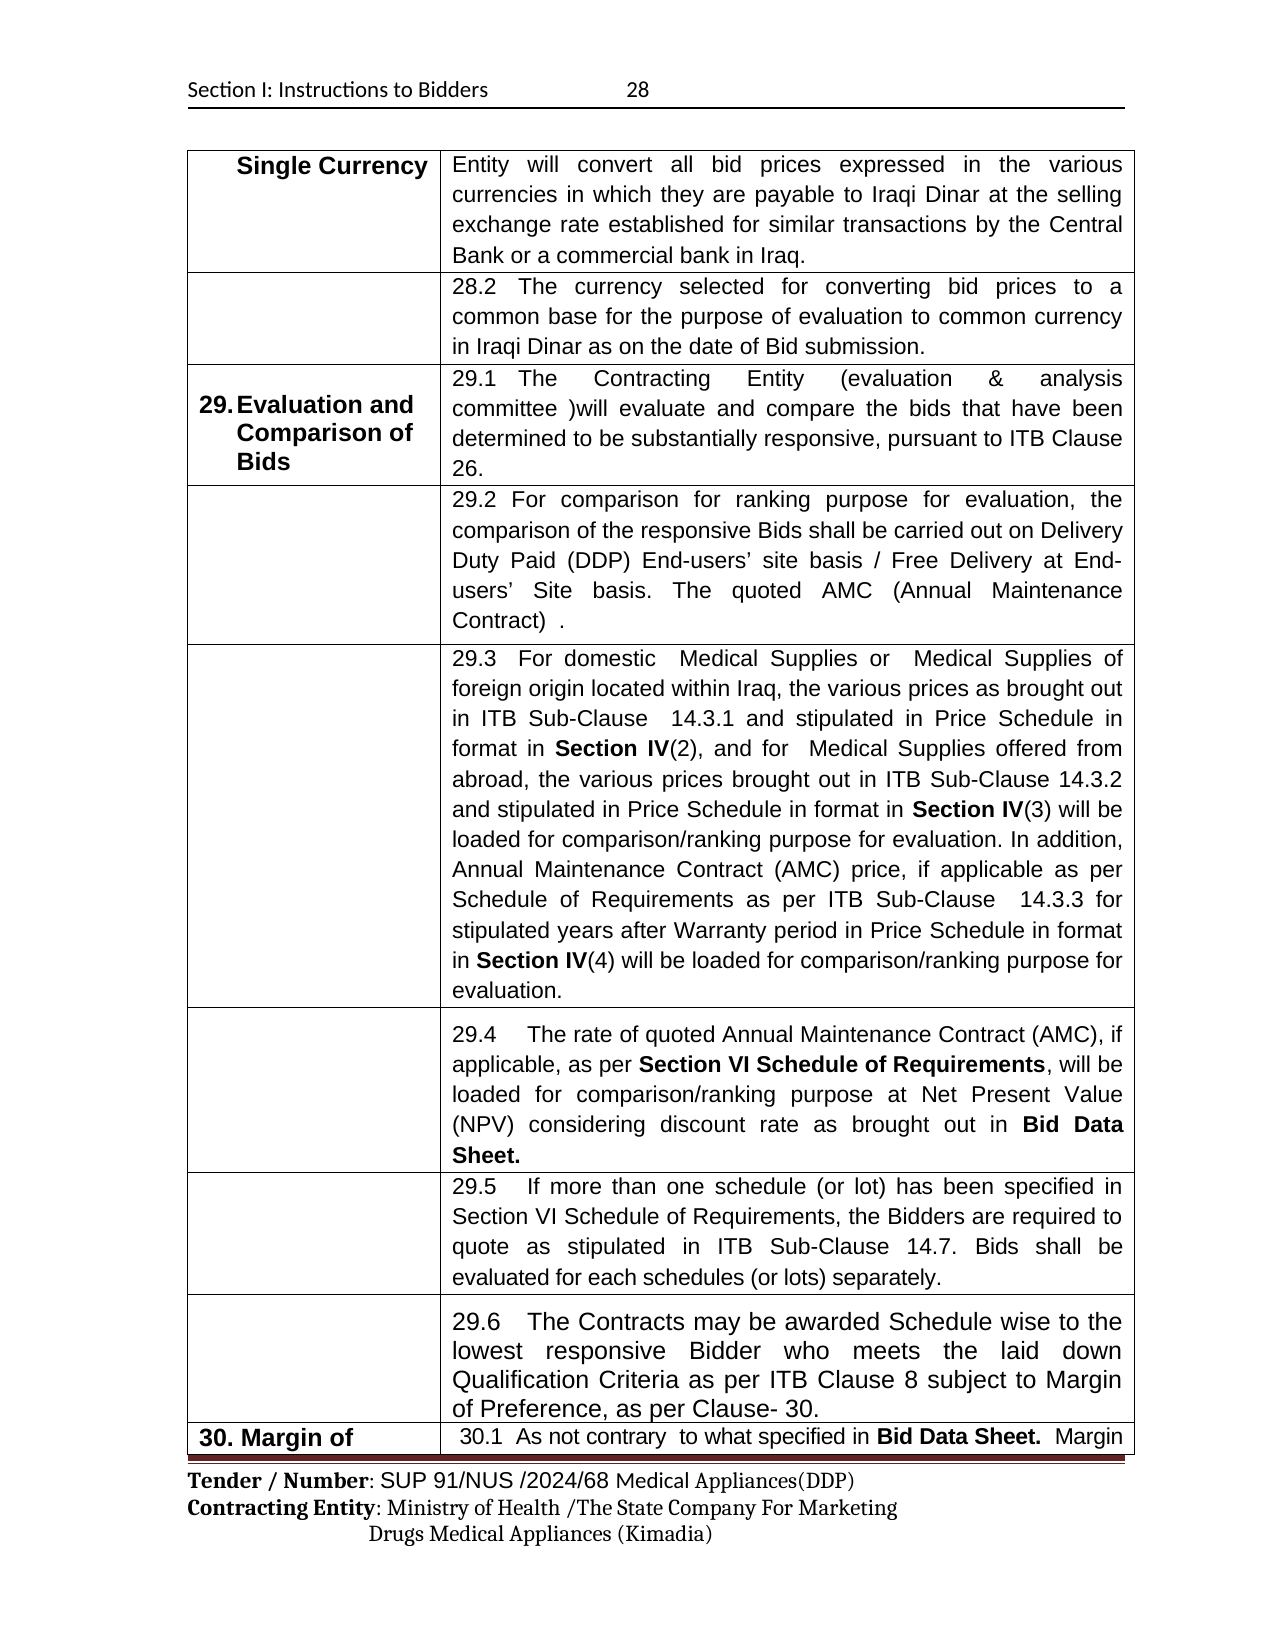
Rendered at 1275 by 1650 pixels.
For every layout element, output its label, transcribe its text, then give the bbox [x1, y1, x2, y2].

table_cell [441, 1423, 1134, 1454]
table_cell 29.5 If more than one schedule (or lot) has been specified in Section VI Schedule of Requirements, the Bidders are required to quote as stipulated in ITB Sub-Clause 14.7. Bids shall be evaluated for each schedules (or lots) separately. [441, 1173, 1134, 1294]
table_cell 29.6 The Contracts may be awarded Schedule wise to the lowest responsive Bidder who meets the laid down Qualification Criteria as per ITB Clause 8 subject to Margin of Preference, as per Clause- 30. [441, 1295, 1134, 1422]
table_cell 29.2 For comparison for ranking purpose for evaluation, the comparison of the responsive Bids shall be carried out on Delivery Duty Paid (DDP) End-users’ site basis / Free Delivery at End-users’ Site basis. The quoted AMC (Annual Maintenance Contract) . [441, 486, 1134, 644]
table_cell 29.3 For domestic Medical Supplies or Medical Supplies of foreign origin located within Iraq, the various prices as brought out in ITB Sub-Clause 14.3.1 and stipulated in Price Schedule in format in Section IV(2), and for Medical Supplies offered from abroad, the various prices brought out in ITB Sub-Clause 14.3.2 and stipulated in Price Schedule in format in Section IV(3) will be loaded for comparison/ranking purpose for evaluation. In addition, Annual Maintenance Contract (AMC) price, if applicable as per Schedule of Requirements as per ITB Sub-Clause 14.3.3 for stipulated years after Warranty period in Price Schedule in format in Section IV(4) will be loaded for comparison/ranking purpose for evaluation. [441, 645, 1134, 1007]
table_cell [188, 1295, 440, 1422]
table_cell [188, 645, 440, 1007]
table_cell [441, 151, 1134, 272]
table_cell 29.1 The Contracting Entity (evaluation & analysis committee )will evaluate and compare the bids that have been determined to be substantially responsive, pursuant to ITB Clause 26. [441, 365, 1134, 485]
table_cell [188, 151, 440, 272]
table_cell [188, 273, 440, 363]
table_cell 28.2 The currency selected for converting bid prices to a common base for the purpose of evaluation to common currency in Iraqi Dinar as on the date of Bid submission. [441, 273, 1134, 363]
table_cell 29. Evaluation and Comparison of Bids [188, 365, 440, 485]
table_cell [188, 1423, 440, 1454]
table_cell [188, 486, 440, 644]
table_cell [188, 1173, 440, 1294]
table_cell 29.4 The rate of quoted Annual Maintenance Contract (AMC), if applicable, as per Section VI Schedule of Requirements, will be loaded for comparison/ranking purpose at Net Present Value (NPV) considering discount rate as brought out in Bid Data Sheet. [441, 1008, 1134, 1172]
table_cell [188, 1008, 440, 1172]
